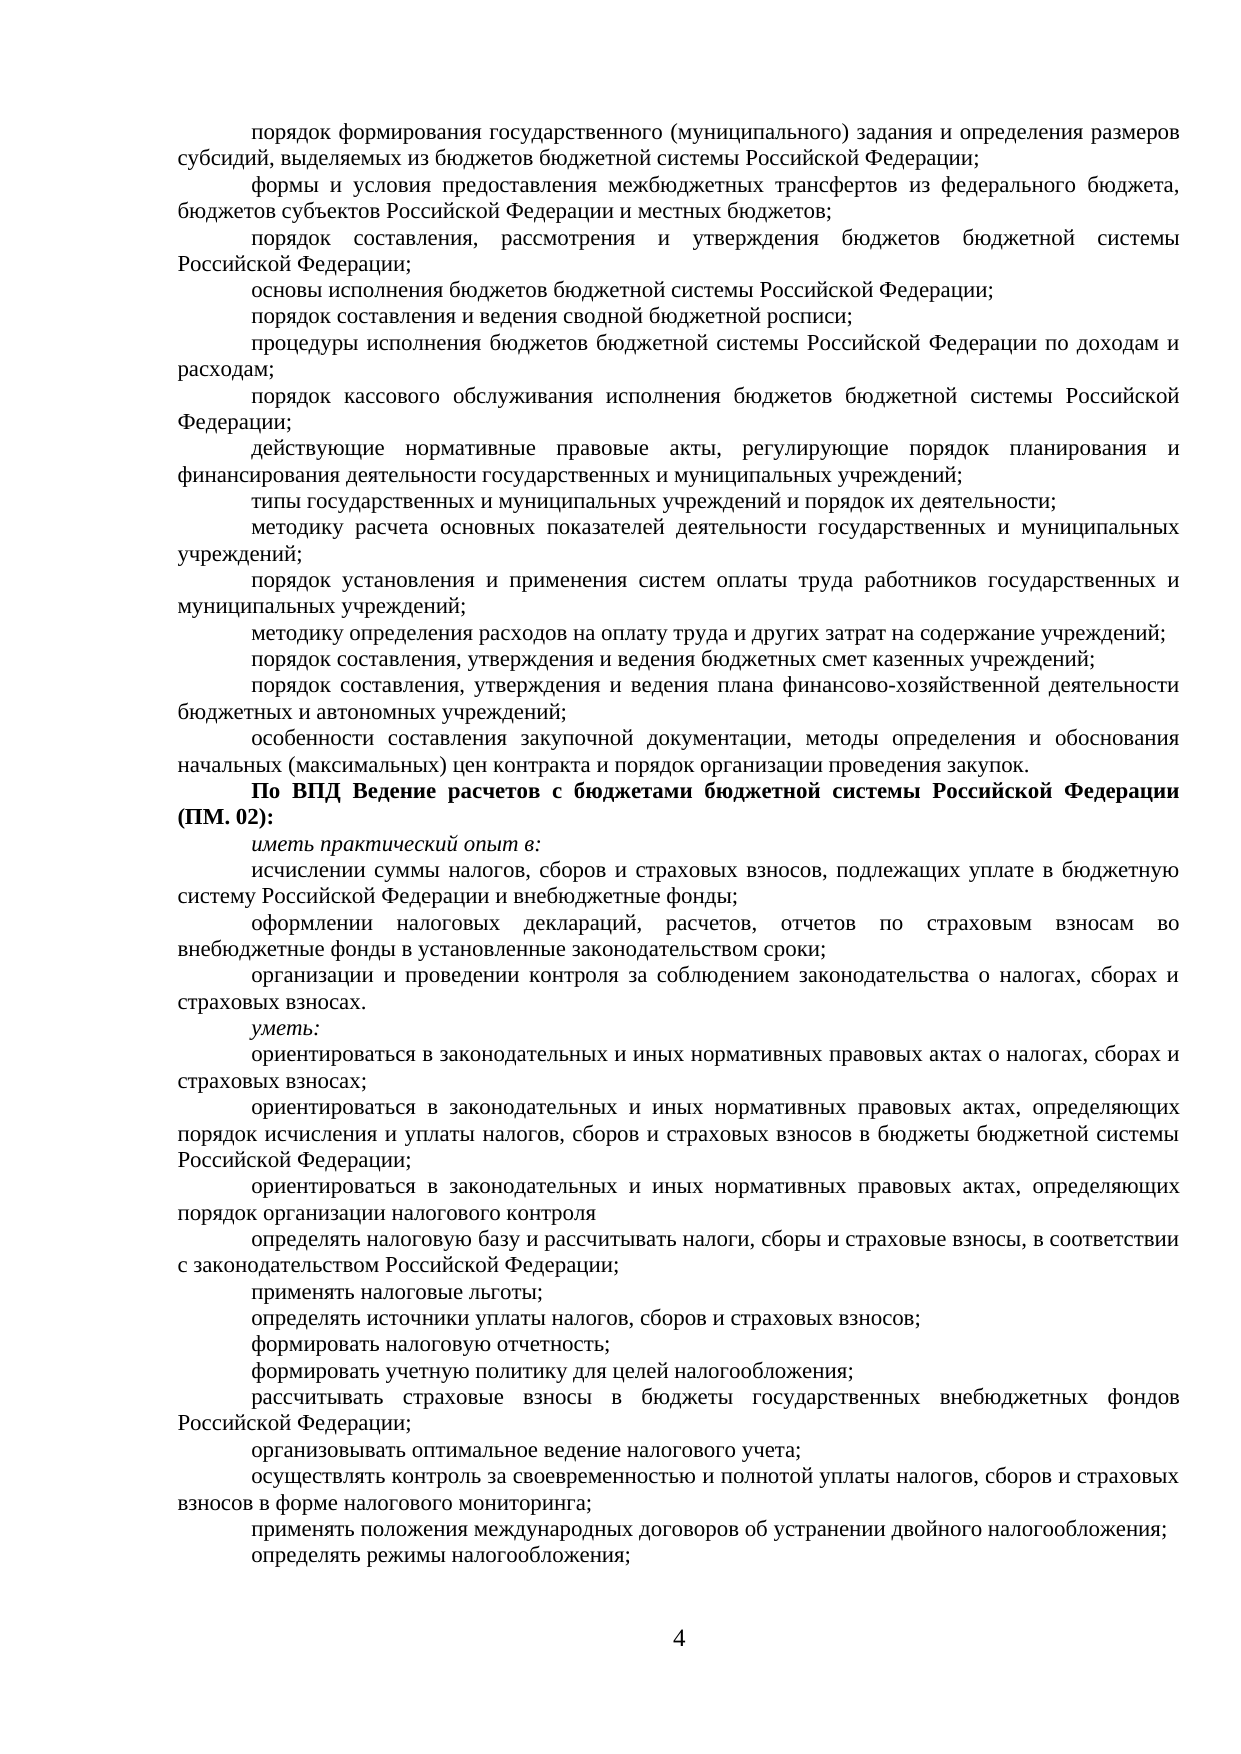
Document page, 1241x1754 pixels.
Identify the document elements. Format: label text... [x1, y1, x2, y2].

text порядок составления и ведения сводной бюджетной росписи; [177, 303, 1181, 329]
text ориентироваться в законодательных и иных нормативных правовых актах о налогах, сборах и страховых взносах; [177, 1041, 1181, 1093]
text формировать налоговую отчетность; [177, 1330, 1181, 1357]
text типы государственных и муниципальных учреждений и порядок их деятельности; [177, 487, 1181, 513]
text ориентироваться в законодательных и иных нормативных правовых актах, определяющих порядок организации налогового контроля [177, 1172, 1181, 1225]
text формировать учетную политику для целей налогообложения; [177, 1357, 1181, 1383]
text ориентироваться в законодательных и иных нормативных правовых актах, определяющих порядок исчисления и уплаты налогов, сборов и страховых взносов в бюджеты бюджетной системы Российской Федерации; [177, 1093, 1181, 1172]
text порядок составления, утверждения и ведения бюджетных смет казенных учреждений; [177, 645, 1181, 672]
text иметь практический опыт в: [177, 830, 1181, 856]
text процедуры исполнения бюджетов бюджетной системы Российской Федерации по доходам и расходам; [177, 329, 1181, 382]
text порядок установления и применения систем оплаты труда работников государственных и муниципальных учреждений; [177, 566, 1181, 619]
text оформлении налоговых деклараций, расчетов, отчетов по страховым взносам во внебюджетные фонды в установленные законодательством сроки; [177, 909, 1181, 961]
text особенности составления закупочной документации, методы определения и обоснования начальных (максимальных) цен контракта и порядок организации проведения закупок. [177, 724, 1181, 777]
text организовывать оптимальное ведение налогового учета; [177, 1436, 1181, 1462]
text порядок составления, утверждения и ведения плана финансово-хозяйственной деятельности бюджетных и автономных учреждений; [177, 672, 1181, 724]
text порядок кассового обслуживания исполнения бюджетов бюджетной системы Российской Федерации; [177, 382, 1181, 434]
text формы и условия предоставления межбюджетных трансфертов из федерального бюджета, бюджетов субъектов Российской Федерации и местных бюджетов; [177, 171, 1181, 223]
text методику расчета основных показателей деятельности государственных и муниципальных учреждений; [177, 513, 1181, 566]
text методику определения расходов на оплату труда и других затрат на содержание учреждений; [177, 619, 1181, 645]
text исчислении суммы налогов, сборов и страховых взносов, подлежащих уплате в бюджетную систему Российской Федерации и внебюджетные фонды; [177, 856, 1181, 909]
text применять налоговые льготы; [177, 1278, 1181, 1304]
text определять налоговую базу и рассчитывать налоги, сборы и страховые взносы, в соответствии с законодательством Российской Федерации; [177, 1225, 1181, 1278]
text рассчитывать страховые взносы в бюджеты государственных внебюджетных фондов Российской Федерации; [177, 1383, 1181, 1436]
text осуществлять контроль за своевременностью и полнотой уплаты налогов, сборов и страховых взносов в форме налогового мониторинга; [177, 1462, 1181, 1515]
text По ВПД Ведение расчетов с бюджетами бюджетной системы Российской Федерации (ПМ. 02): [177, 777, 1181, 830]
text порядок составления, рассмотрения и утверждения бюджетов бюджетной системы Российской Федерации; [177, 223, 1181, 276]
text основы исполнения бюджетов бюджетной системы Российской Федерации; [177, 276, 1181, 303]
text порядок формирования государственного (муниципального) задания и определения размеров субсидий, выделяемых из бюджетов бюджетной системы Российской Федерации; [177, 118, 1181, 171]
text применять положения международных договоров об устранении двойного налогообложения; [177, 1515, 1181, 1541]
text организации и проведении контроля за соблюдением законодательства о налогах, сборах и страховых взносах. [177, 961, 1181, 1014]
text определять режимы налогообложения; [177, 1541, 1181, 1568]
text уметь: [177, 1014, 1181, 1041]
text действующие нормативные правовые акты, регулирующие порядок планирования и финансирования деятельности государственных и муниципальных учреждений; [177, 434, 1181, 487]
text определять источники уплаты налогов, сборов и страховых взносов; [177, 1304, 1181, 1330]
